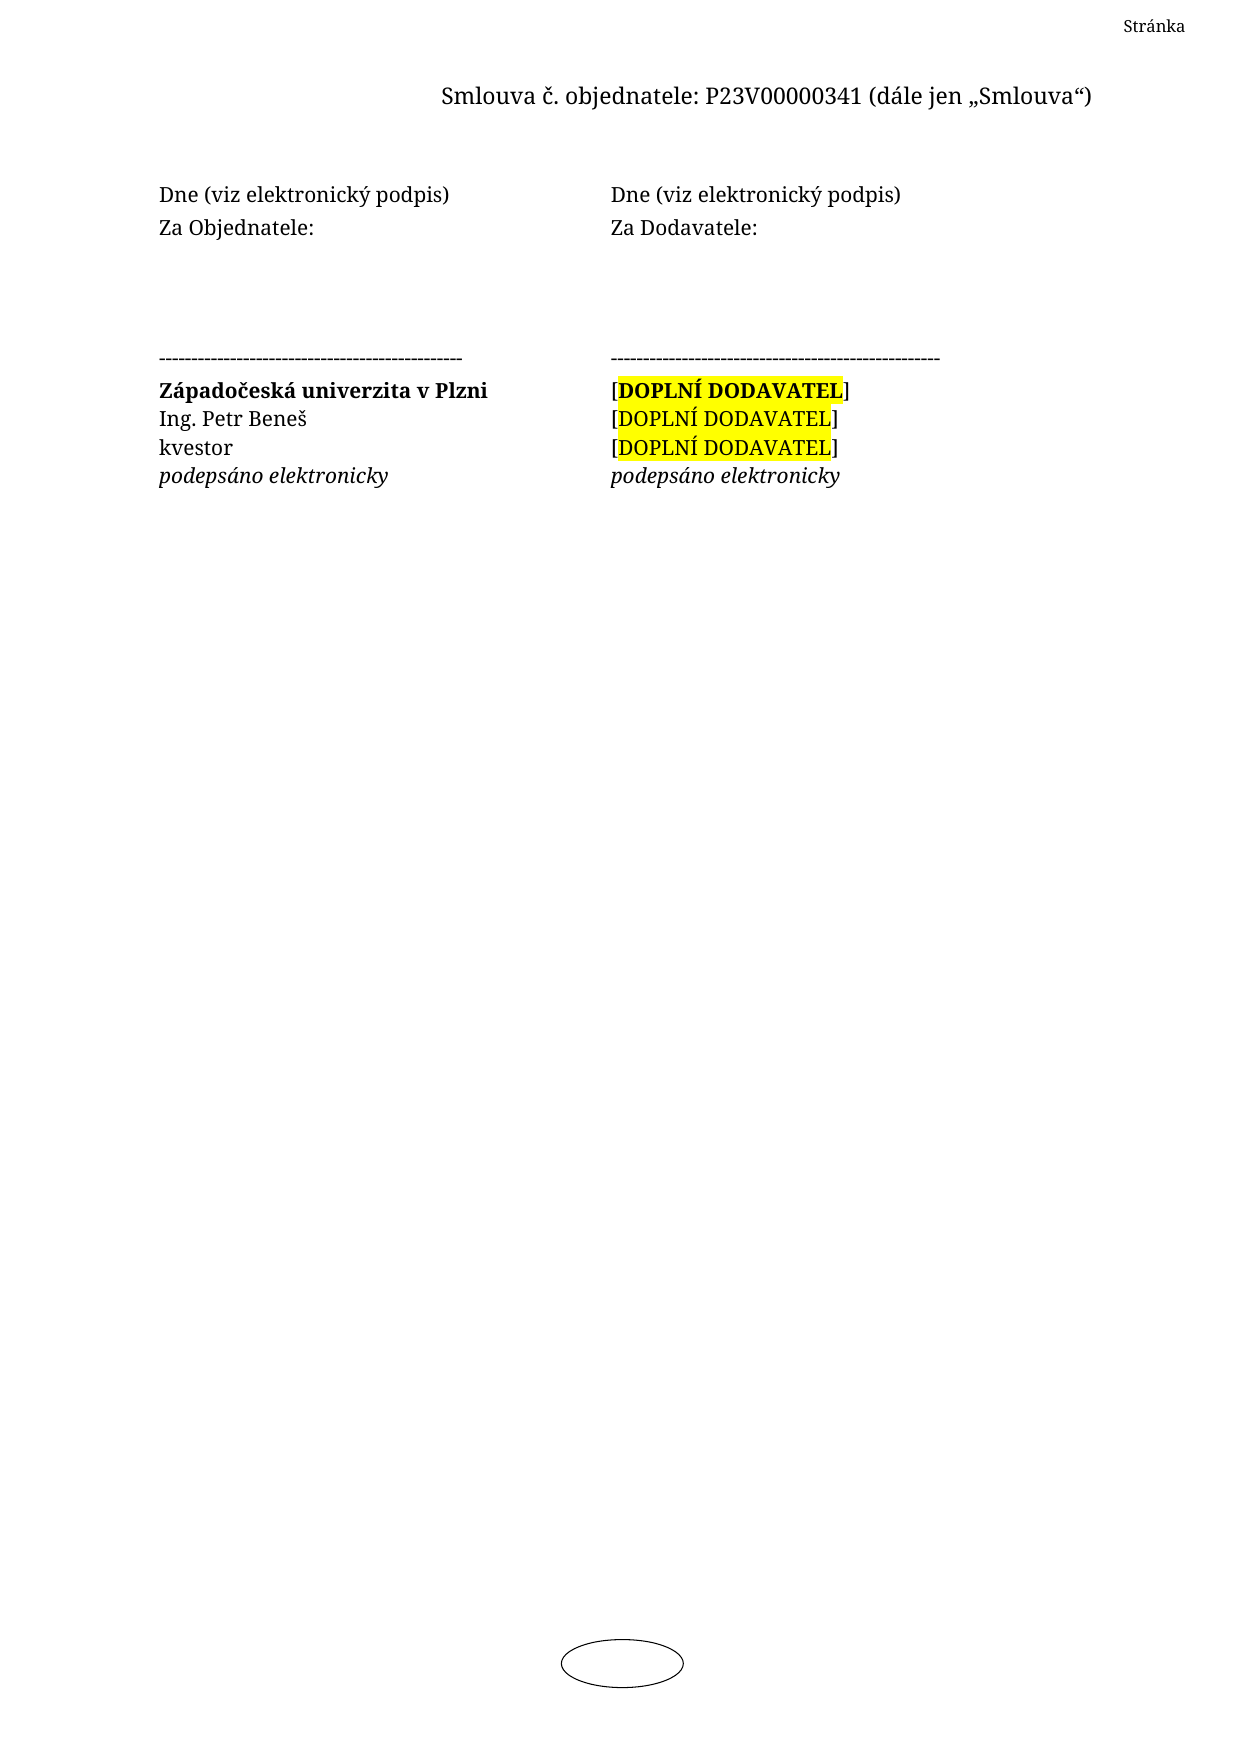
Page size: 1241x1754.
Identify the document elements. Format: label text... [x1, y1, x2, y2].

table_header Dne (viz elektronický podpis) Za Dodavatele: --------------------------------------------------- [DOPLNÍ DODAVATEL] [DOPLNÍ DODAVATEL] [DOPLNÍ DODAVATEL] podepsáno elektronicky [599, 180, 1051, 490]
table_header Dne (viz elektronický podpis) Za Objednatele: ----------------------------------------------- Západočeská univerzita v Plzni Ing. Petr Beneš kvestor podepsáno elektronicky [148, 180, 599, 490]
